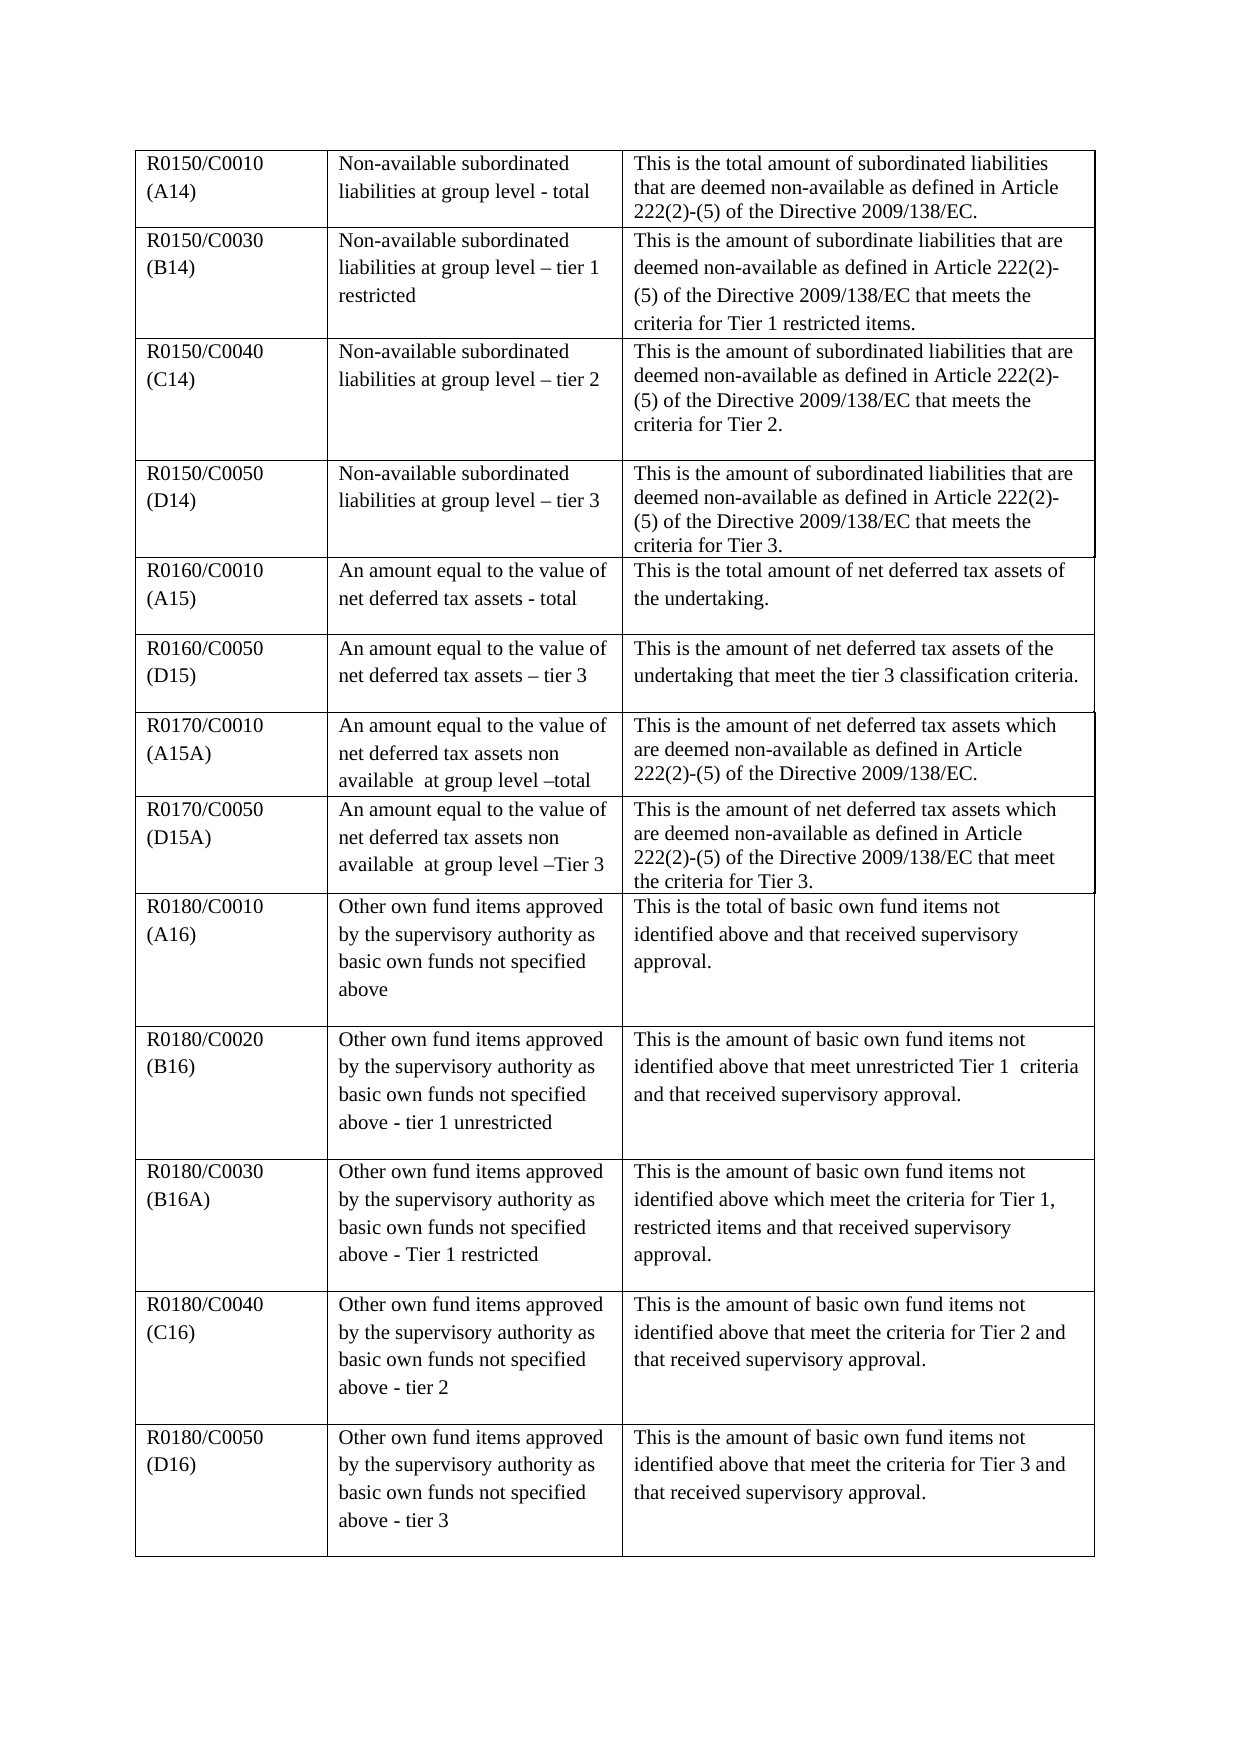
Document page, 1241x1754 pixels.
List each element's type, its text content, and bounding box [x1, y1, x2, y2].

table_cell An amount equal to the value of net deferred tax assets – tier 3 [328, 635, 622, 712]
table_cell R0160/C0050 (D15) [136, 635, 327, 712]
table_cell This is the amount of net deferred tax assets which are deemed non-available as defined in Article 222(2)-(5) of the Directive 2009/138/EC. [623, 713, 1094, 796]
table_cell An amount equal to the value of net deferred tax assets - total [328, 558, 622, 634]
table_cell R0170/C0010 (A15A) [136, 713, 327, 796]
table_cell R0180/C0020 (B16) [136, 1027, 327, 1158]
table_cell R0150/C0040 (C14) [136, 339, 327, 460]
table_cell Other own fund items approved by the supervisory authority as basic own funds not specified above - tier 1 unrestricted [328, 1027, 622, 1158]
table_cell This is the total amount of net deferred tax assets of the undertaking. [623, 558, 1094, 634]
table_cell R0180/C0030 (B16A) [136, 1160, 327, 1291]
table_cell R0150/C0030 (B14) [136, 228, 327, 338]
table_cell This is the amount of subordinated liabilities that are deemed non-available as defined in Article 222(2)-(5) of the Directive 2009/138/EC that meets the criteria for Tier 2. [623, 339, 1094, 460]
table_cell This is the amount of basic own fund items not identified above that meet the criteria for Tier 2 and that received supervisory approval. [623, 1292, 1094, 1424]
table_cell Other own fund items approved by the supervisory authority as basic own funds not specified above [328, 894, 622, 1026]
table_cell This is the amount of basic own fund items not identified above that meet the criteria for Tier 3 and that received supervisory approval. [623, 1425, 1094, 1556]
table_cell This is the amount of subordinate liabilities that are deemed non-available as defined in Article 222(2)-(5) of the Directive 2009/138/EC that meets the criteria for Tier 1 restricted items. [623, 228, 1094, 338]
table_cell R0180/C0050 (D16) [136, 1425, 327, 1556]
table_cell Other own fund items approved by the supervisory authority as basic own funds not specified above - tier 2 [328, 1292, 622, 1424]
table_cell An amount equal to the value of net deferred tax assets non available at group level –total [328, 713, 622, 796]
table_cell R0160/C0010 (A15) [136, 558, 327, 634]
table_cell R0150/C0010 (A14) [136, 151, 327, 227]
table_cell Other own fund items approved by the supervisory authority as basic own funds not specified above - Tier 1 restricted [328, 1160, 622, 1291]
table_cell Non-available subordinated liabilities at group level – tier 1 restricted [328, 228, 622, 338]
table_cell This is the total amount of subordinated liabilities that are deemed non-available as defined in Article 222(2)-(5) of the Directive 2009/138/EC. [623, 151, 1094, 227]
table_cell An amount equal to the value of net deferred tax assets non available at group level –Tier 3 [328, 797, 622, 893]
table_cell This is the amount of net deferred tax assets of the undertaking that meet the tier 3 classification criteria. [623, 635, 1094, 712]
table_cell Non-available subordinated liabilities at group level – tier 2 [328, 339, 622, 460]
table_cell This is the amount of subordinated liabilities that are deemed non-available as defined in Article 222(2)-(5) of the Directive 2009/138/EC that meets the criteria for Tier 3. [623, 461, 1094, 557]
table_cell This is the amount of basic own fund items not identified above which meet the criteria for Tier 1, restricted items and that received supervisory approval. [623, 1160, 1094, 1291]
table_cell This is the amount of basic own fund items not identified above that meet unrestricted Tier 1 criteria and that received supervisory approval. [623, 1027, 1094, 1158]
table_cell R0150/C0050 (D14) [136, 461, 327, 557]
table_cell R0170/C0050 (D15A) [136, 797, 327, 893]
table_cell R0180/C0040 (C16) [136, 1292, 327, 1424]
table_cell R0180/C0010 (A16) [136, 894, 327, 1026]
table_cell Non-available subordinated liabilities at group level - total [328, 151, 622, 227]
table_cell This is the amount of net deferred tax assets which are deemed non-available as defined in Article 222(2)-(5) of the Directive 2009/138/EC that meet the criteria for Tier 3. [623, 797, 1094, 893]
table_cell Other own fund items approved by the supervisory authority as basic own funds not specified above - tier 3 [328, 1425, 622, 1556]
table_cell This is the total of basic own fund items not identified above and that received supervisory approval. [623, 894, 1094, 1026]
table_cell Non-available subordinated liabilities at group level – tier 3 [328, 461, 622, 557]
